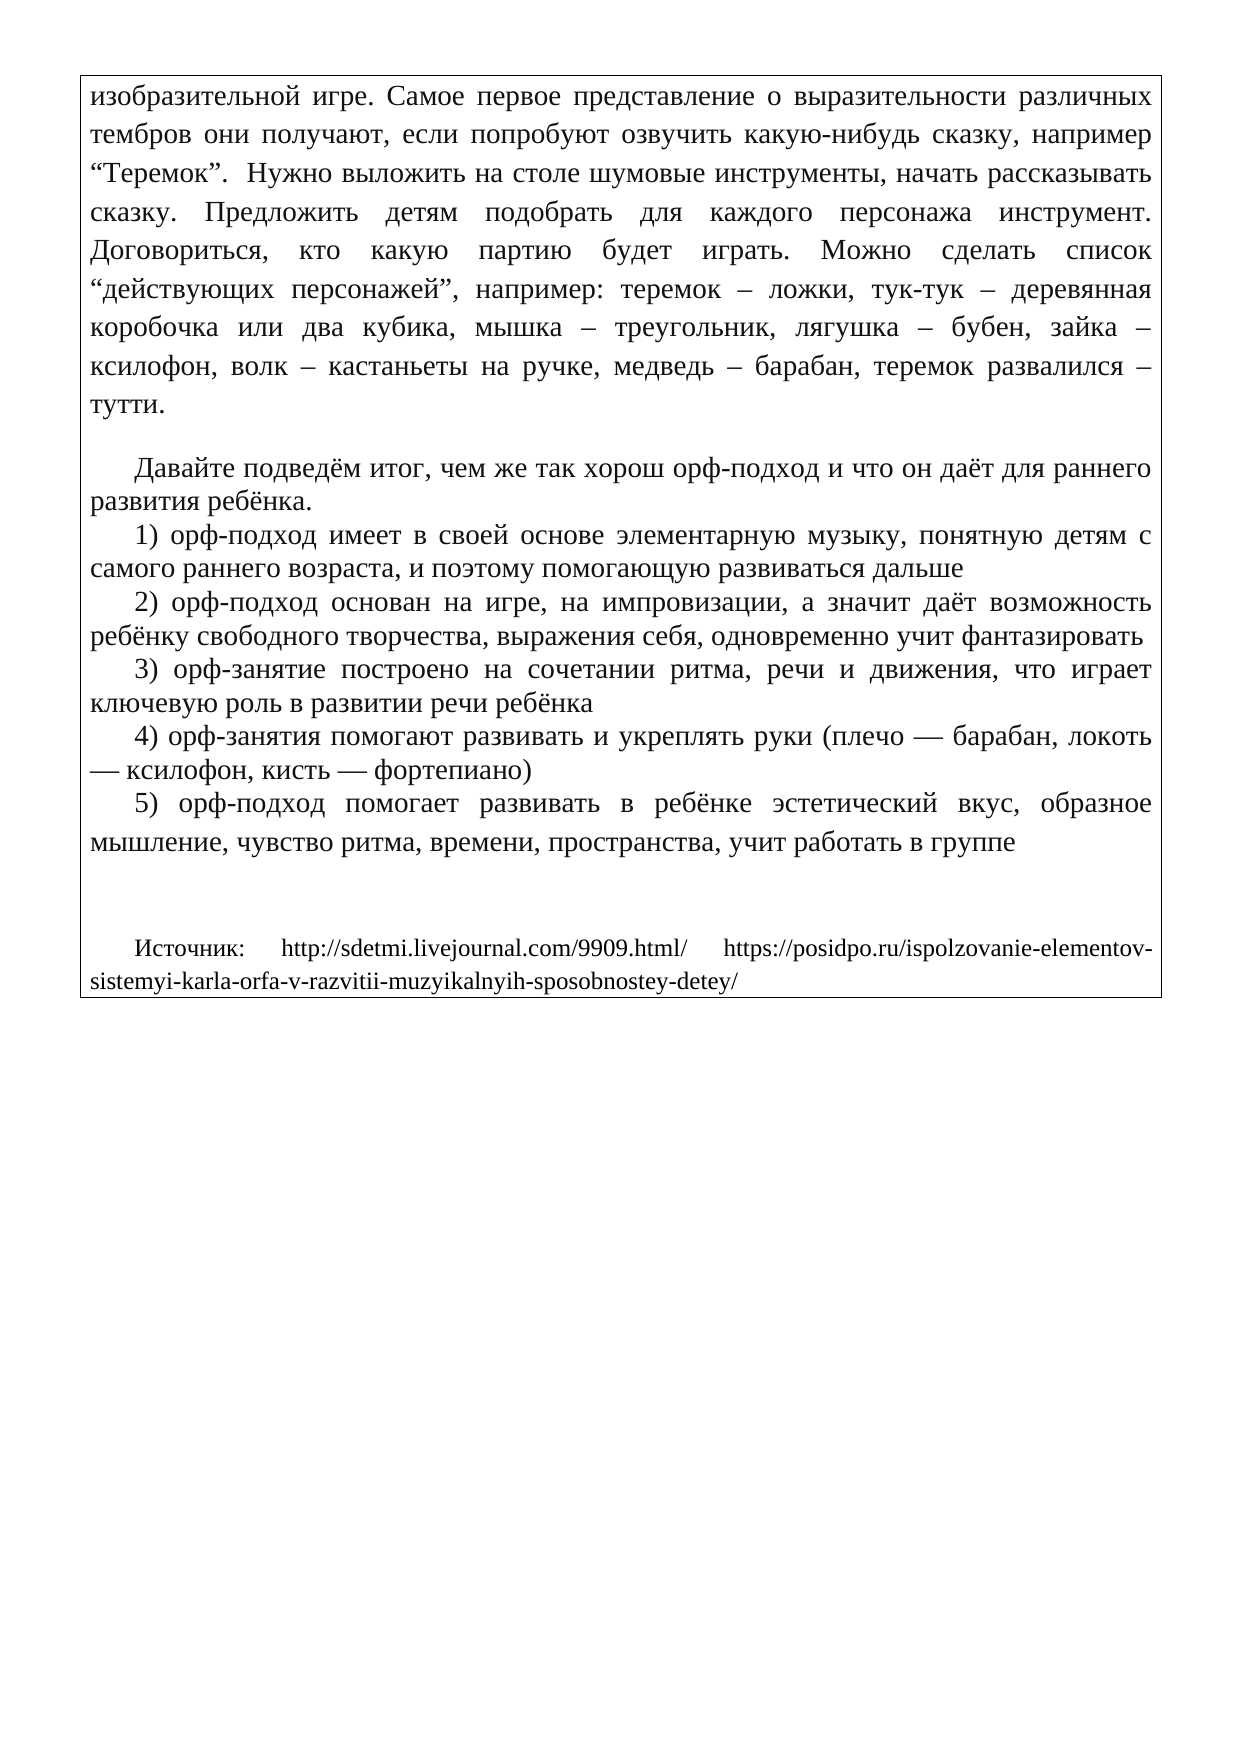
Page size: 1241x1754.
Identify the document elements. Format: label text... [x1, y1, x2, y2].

text 2) орф-подход основан на игре, на импровизации, а значит даёт возможность ребёнку свободного творчества, выражения себя, одновременно учит фантазировать [81, 581, 1161, 648]
text 4) орф-занятия помогают развивать и укреплять руки (плечо — барабан, локоть — ксилофон, кисть — фортепиано) [81, 715, 1161, 782]
text 3) орф-занятие построено на сочетании ритма, речи и движения, что играет ключевую роль в развитии речи ребёнка [81, 648, 1161, 715]
text Давайте подведём итог, чем же так хорош орф-подход и что он даёт для раннего развития ребёнка. [81, 447, 1161, 514]
text Источник: http://sdetmi.livejournal.com/9909.html/ https://posidpo.ru/ispolzovanie-elementov-sistemyi-karla-orfa-v-razvitii-muzyikalnyih-sposobnostey-detey/ [81, 930, 1161, 997]
text 1) орф-подход имеет в своей основе элементарную музыку, понятную детям с самого раннего возраста, и поэтому помогающую развиваться дальше [81, 514, 1161, 581]
text 5) орф-подход помогает развивать в ребёнке эстетический вкус, образное мышление, чувство ритма, времени, пространства, учит работать в группе [81, 782, 1161, 857]
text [81, 76, 1161, 420]
